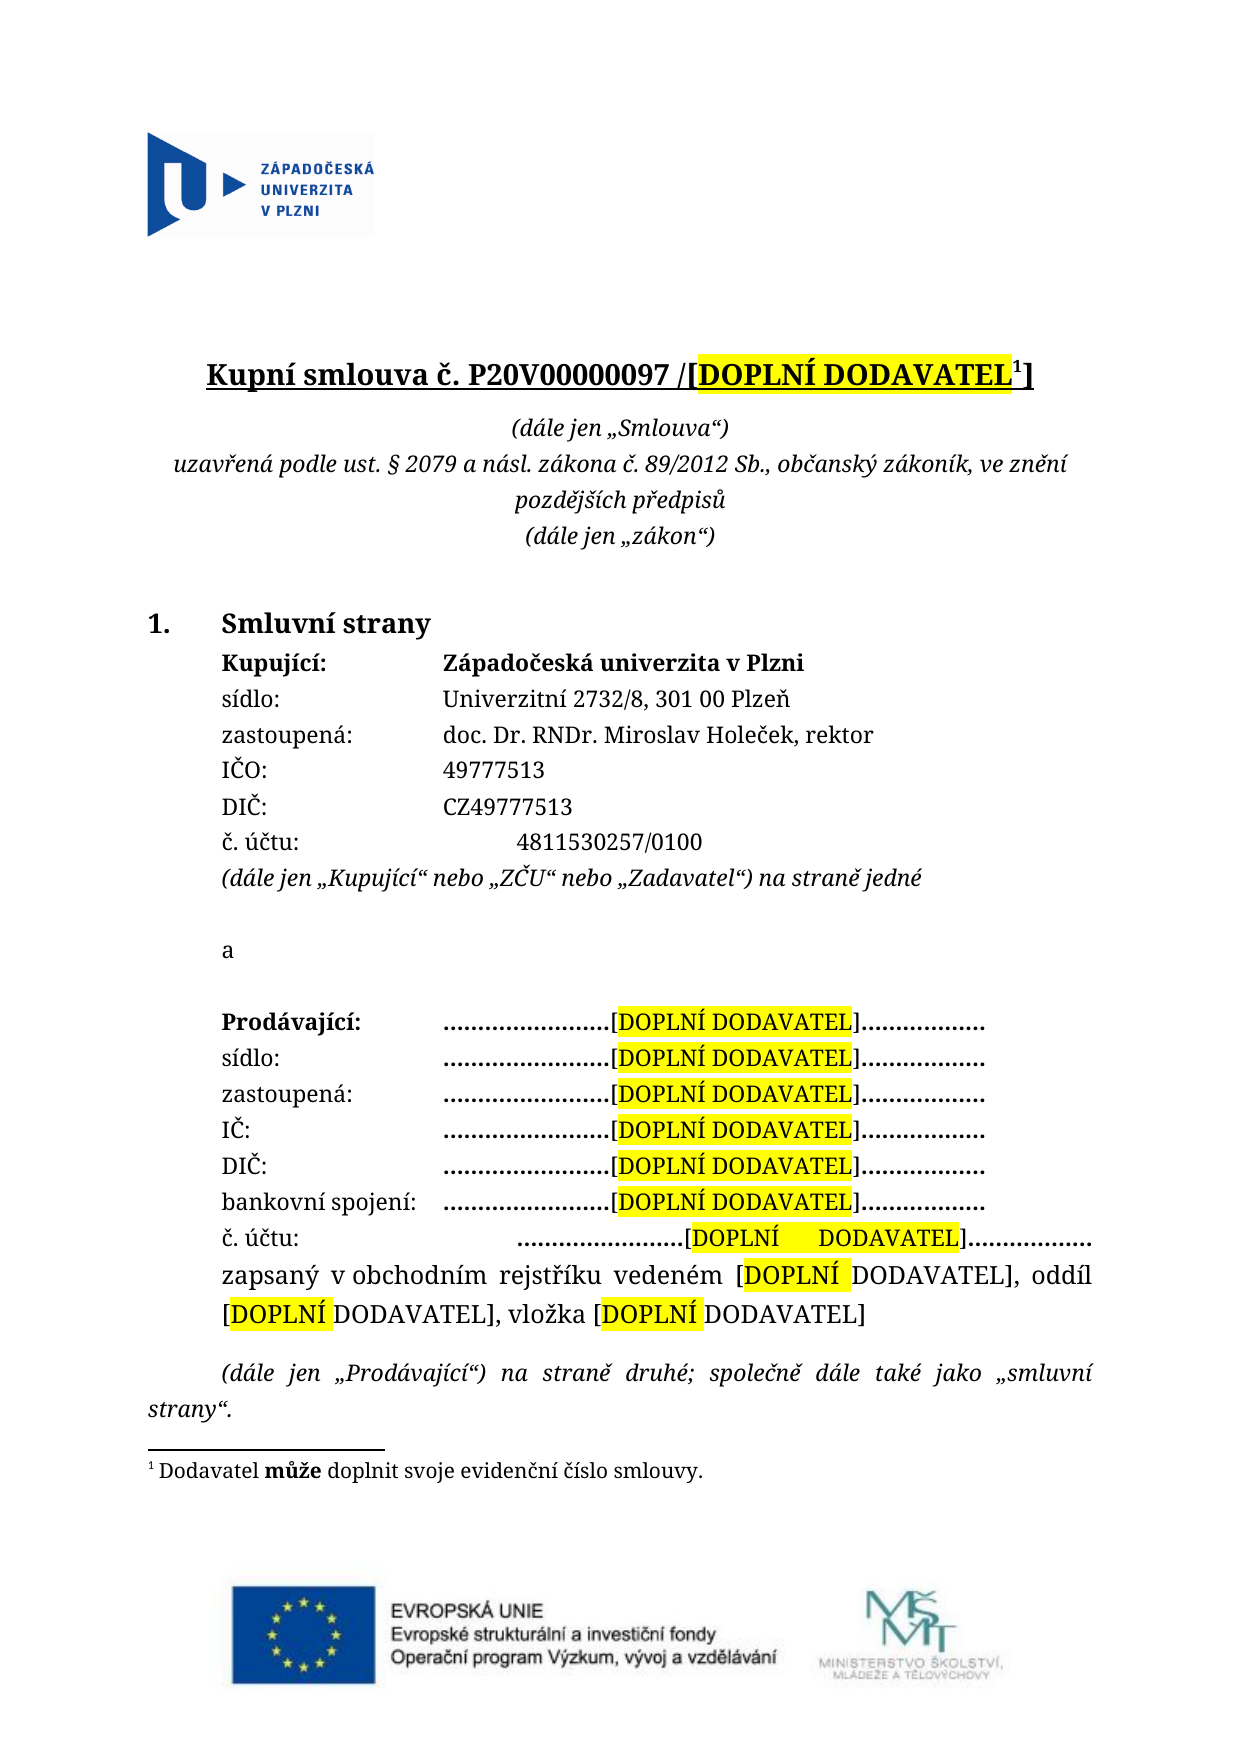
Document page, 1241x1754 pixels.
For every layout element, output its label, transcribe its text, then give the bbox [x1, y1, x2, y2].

text sídlo: Univerzitní 2732/8, 301 00 Plzeň [221, 683, 1093, 714]
text IČO: 49777513 [221, 754, 1093, 786]
text zastoupená: ……………………[DOPLNÍ DODAVATEL]……………… [221, 1078, 618, 1109]
text č. účtu: 4811530257/0100 [221, 826, 1093, 858]
text IČ: ……………………[DOPLNÍ DODAVATEL]……………… [852, 1114, 1093, 1145]
text sídlo: ……………………[DOPLNÍ DODAVATEL]……………… [852, 1042, 1093, 1073]
text zastoupená: ……………………[DOPLNÍ DODAVATEL]……………… [852, 1078, 1093, 1109]
text Kupující: Západočeská univerzita v Plzni [221, 647, 1093, 678]
text Prodávající: ……………………[DOPLNÍ DODAVATEL]……………… [148, 1006, 618, 1037]
text (dále jen „Kupující“ nebo „ZČU“ nebo „Zadavatel“) na straně jedné [221, 862, 1093, 893]
text (dále jen „Prodávající“) na straně druhé; společně dále také jako „smluvní strany“. [148, 1357, 1093, 1424]
text Kupní smlouva č. P20V00000097 /[DOPLNÍ DODAVATEL] [148, 354, 698, 394]
text (dále jen „Smlouva“) [148, 412, 1093, 443]
text a [221, 934, 1093, 965]
text bankovní spojení: ……………………[DOPLNÍ DODAVATEL]……………… [852, 1186, 1093, 1217]
text Prodávající: ……………………[DOPLNÍ DODAVATEL]……………… [852, 1006, 1093, 1037]
text uzavřená podle ust. § 2079 a násl. zákona č. 89/2012 Sb., občanský zákoník, ve znění pozdějších předpisů [148, 448, 1093, 515]
picture [147, 132, 374, 237]
text 1. Smluvní strany [148, 604, 1093, 641]
text DIČ: ……………………[DOPLNÍ DODAVATEL]……………… [221, 1150, 618, 1181]
text (dále jen „zákon“) [148, 520, 1093, 551]
text Kupní smlouva č. P20V00000097 /[DOPLNÍ DODAVATEL] [1012, 354, 1093, 394]
text č. účtu: ……………………[DOPLNÍ DODAVATEL]……………… zapsaný v obchodním rejstříku vedeném [DOPLNÍ DODAVATEL], oddíl [DOPLNÍ DODAVATEL], vložka [DOPLNÍ DODAVATEL] [221, 1222, 1093, 1331]
text zastoupená: doc. Dr. RNDr. Miroslav Holeček, rektor [221, 718, 1093, 750]
picture [160, 1538, 1081, 1720]
text sídlo: ……………………[DOPLNÍ DODAVATEL]……………… [221, 1042, 618, 1073]
text IČ: ……………………[DOPLNÍ DODAVATEL]……………… [221, 1114, 618, 1145]
text DIČ: ……………………[DOPLNÍ DODAVATEL]……………… [852, 1150, 1093, 1181]
text DIČ: CZ49777513 [221, 790, 1093, 822]
text bankovní spojení: ……………………[DOPLNÍ DODAVATEL]……………… [148, 1186, 618, 1217]
